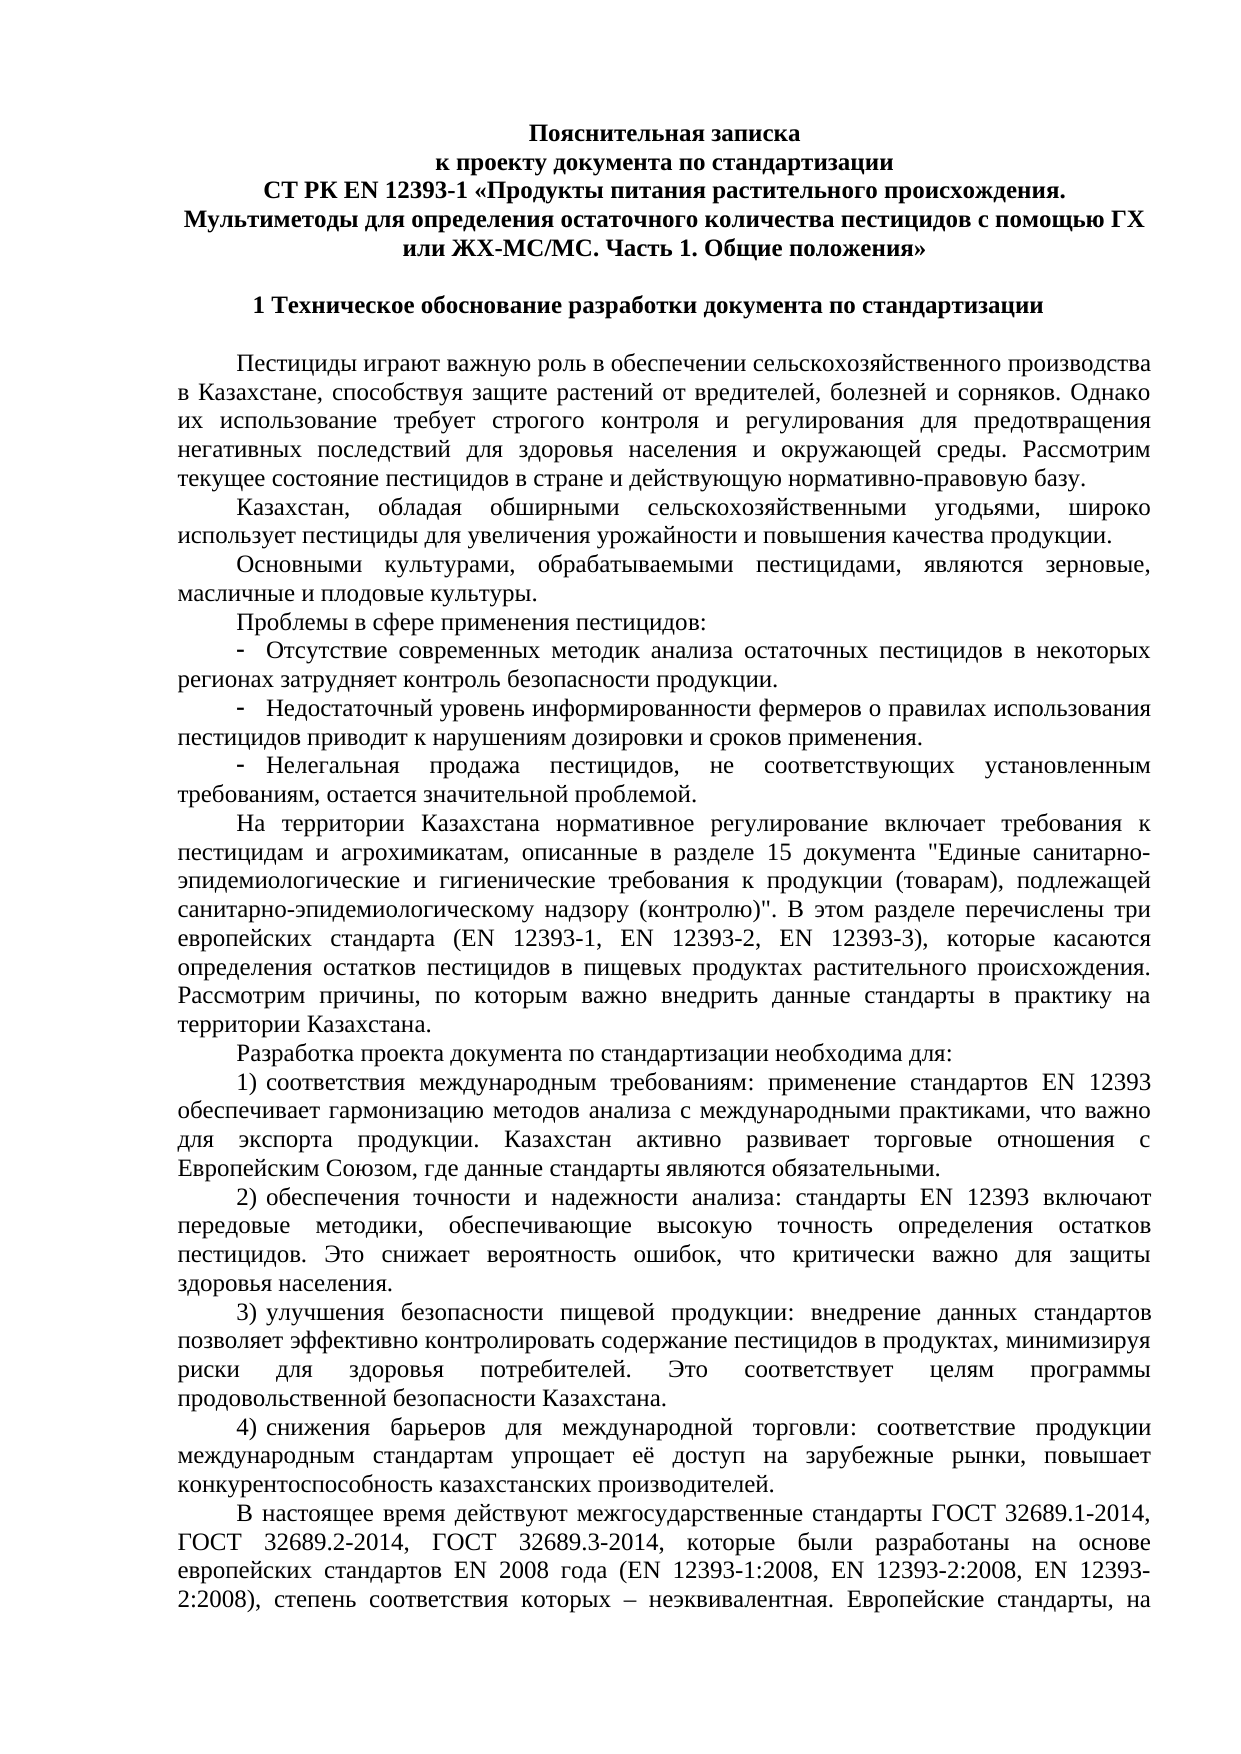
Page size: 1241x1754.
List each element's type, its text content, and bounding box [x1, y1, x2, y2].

list улучшения безопасности пищевой продукции: внедрение данных стандартов позволяет эффективно контролировать содержание пестицидов в продуктах, минимизируя риски для здоровья потребителей. Это соответствует целям программы продовольственной безопасности Казахстана. [177, 1297, 1152, 1412]
text СТ РК EN 12393-1 «Продукты питания растительного происхождения. Мультиметоды для определения остаточного количества пестицидов с помощью ГХ или ЖХ-МС/МС. Часть 1. Общие положения» [177, 176, 1152, 262]
text Разработка проекта документа по стандартизации необходима для: [177, 1038, 1152, 1067]
list соответствия международным требованиям: применение стандартов EN 12393 обеспечивает гармонизацию методов анализа с международными практиками, что важно для экспорта продукции. Казахстан активно развивает торговые отношения с Европейским Союзом, где данные стандарты являются обязательными. [177, 1067, 1152, 1182]
list снижения барьеров для международной торговли: соответствие продукции международным стандартам упрощает её доступ на зарубежные рынки, повышает конкурентоспособность казахстанских производителей. [177, 1412, 1152, 1498]
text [177, 1498, 1152, 1613]
text Казахстан, обладая обширными сельскохозяйственными угодьями, широко использует пестициды для увеличения урожайности и повышения качества продукции. [177, 492, 1152, 549]
list Нелегальная продажа пестицидов, не соответствующих установленным требованиям, остается значительной проблемой. [177, 751, 1152, 808]
text Основными культурами, обрабатываемыми пестицидами, являются зерновые, масличные и плодовые культуры. [177, 549, 1152, 607]
text 1 Техническое обоснование разработки документа по стандартизации [177, 291, 1152, 319]
text Пестициды играют важную роль в обеспечении сельскохозяйственного производства в Казахстане, способствуя защите растений от вредителей, болезней и сорняков. Однако их использование требует строгого контроля и регулирования для предотвращения негативных последствий для здоровья населения и окружающей среды. Рассмотрим текущее состояние пестицидов в стране и действующую нормативно-правовую базу. [177, 348, 1152, 492]
list Недостаточный уровень информированности фермеров о правилах использования пестицидов приводит к нарушениям дозировки и сроков применения. [177, 693, 1152, 751]
text к проекту документа по стандартизации [177, 147, 1152, 176]
list Отсутствие современных методик анализа остаточных пестицидов в некоторых регионах затрудняет контроль безопасности продукции. [177, 636, 1152, 693]
list обеспечения точности и надежности анализа: стандарты EN 12393 включают передовые методики, обеспечивающие высокую точность определения остатков пестицидов. Это снижает вероятность ошибок, что критически важно для защиты здоровья населения. [177, 1182, 1152, 1297]
text На территории Казахстана нормативное регулирование включает требования к пестицидам и агрохимикатам, описанные в разделе 15 документа "Единые санитарно-эпидемиологические и гигиенические требования к продукции (товарам), подлежащей санитарно-эпидемиологическому надзору (контролю)". В этом разделе перечислены три европейских стандарта (EN 12393-1, EN 12393-2, EN 12393-3), которые касаются определения остатков пестицидов в пищевых продуктах растительного происхождения. Рассмотрим причины, по которым важно внедрить данные стандарты в практику на территории Казахстана. [177, 808, 1152, 1038]
text Пояснительная записка [177, 118, 1152, 147]
text Проблемы в сфере применения пестицидов: [177, 607, 1152, 636]
